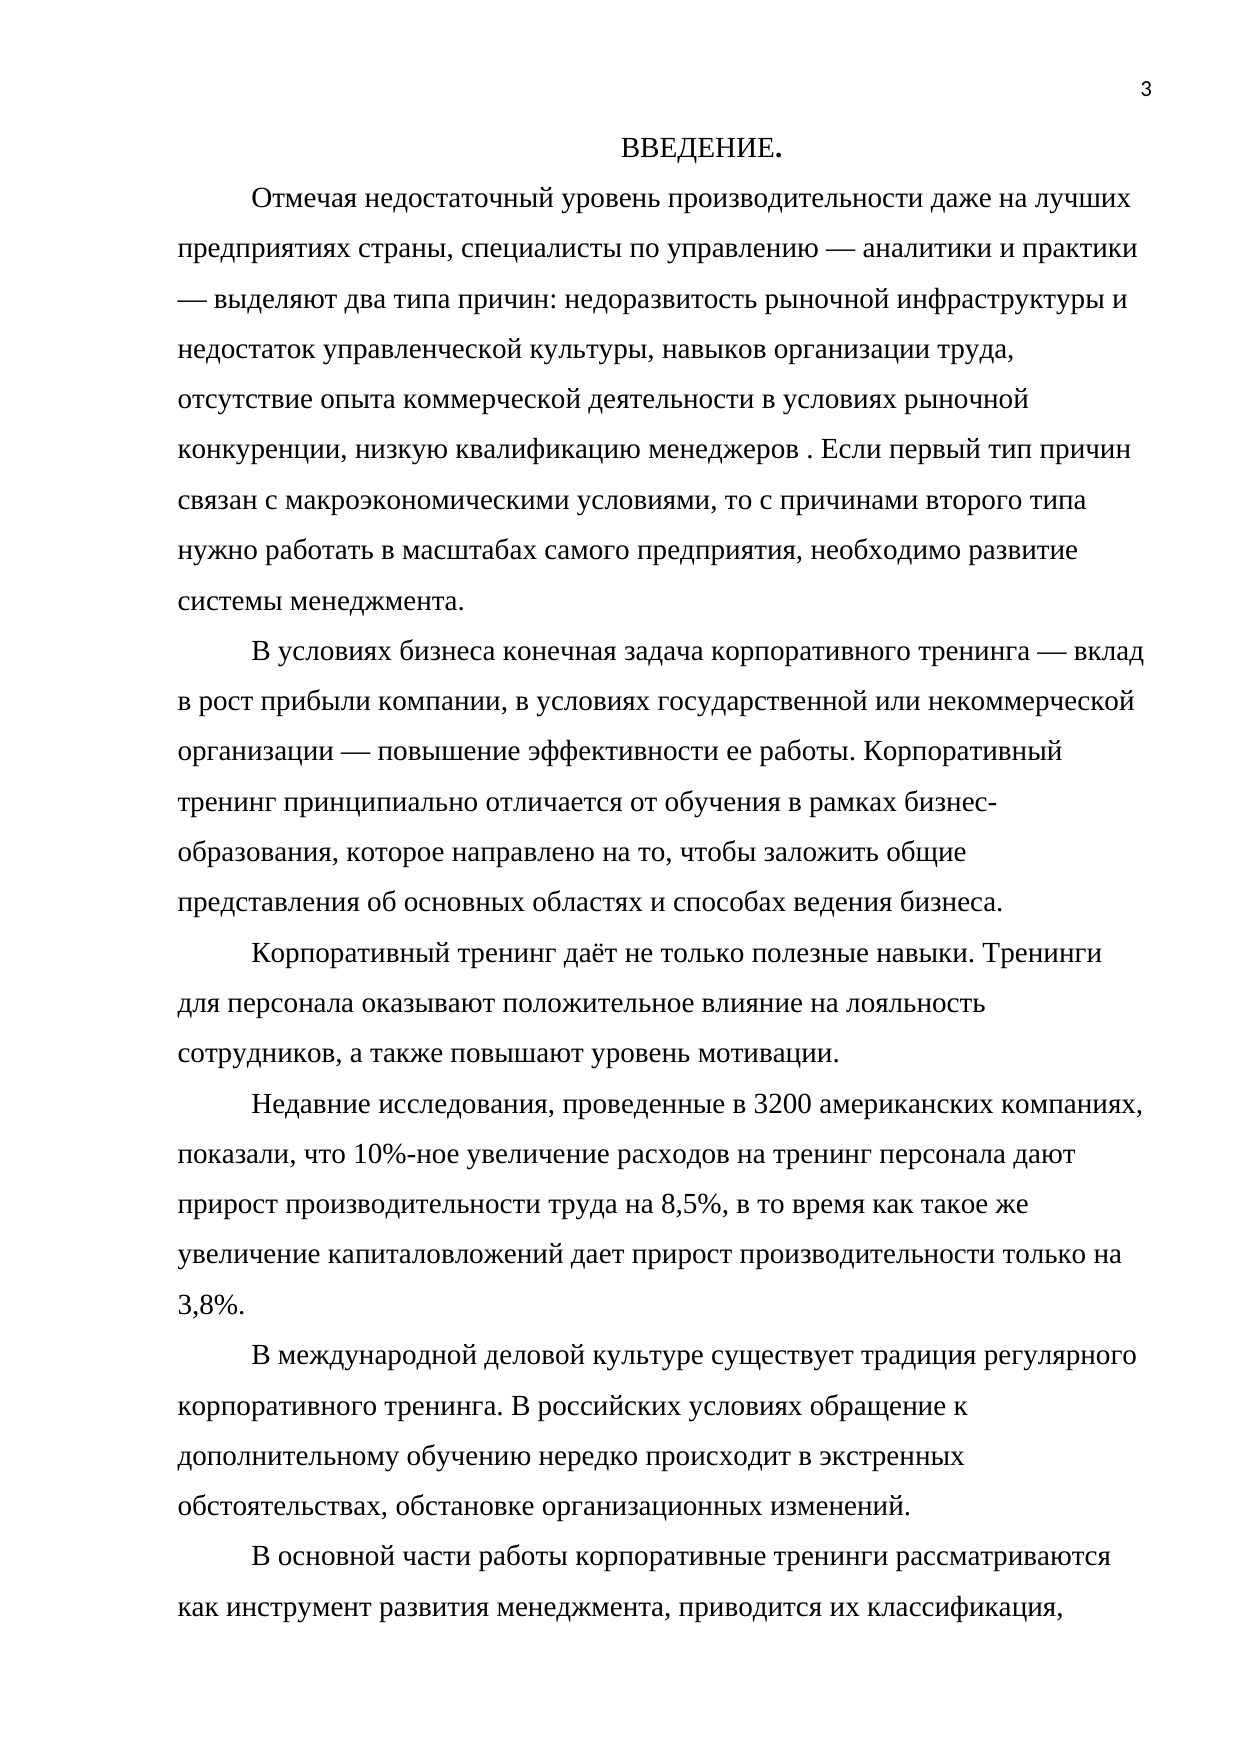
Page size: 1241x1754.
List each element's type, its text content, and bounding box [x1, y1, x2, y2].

text В условиях бизнеса конечная задача корпоративного тренинга — вклад в рост прибыли компании, в условиях государственной или некоммерческой организации — повышение эффективности ее работы. Корпоративный тренинг принципиально отличается от обучения в рамках бизнес-образования, которое направлено на то, чтобы заложить общие представления об основных областях и способах ведения бизнеса. [177, 633, 1152, 918]
text Корпоративный тренинг даёт не только полезные навыки. Тренинги для персонала оказывают положительное влияние на лояльность сотрудников, а также повышают уровень мотивации. [177, 935, 1152, 1069]
text В международной деловой культуре существует традиция регулярного корпоративного тренинга. В российских условиях обращение к дополнительному обучению нередко происходит в экстренных обстоятельствах, обстановке организационных изменений. [177, 1337, 1152, 1522]
text ВВЕДЕНИЕ. [177, 130, 1152, 163]
text Отмечая недостаточный уровень производительности даже на лучших предприятиях страны, специалисты по управлению — аналитики и практики — выделяют два типа причин: недоразвитость рыночной инфраструктуры и недостаток управленческой культуры, навыков организации труда, отсутствие опыта коммерческой деятельности в условиях рыночной конкуренции, низкую квалификацию менеджеров . Если первый тип причин связан с макроэкономическими условиями, то с причинами второго типа нужно работать в масштабах самого предприятия, необходимо развитие системы менеджмента. [177, 180, 1152, 616]
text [177, 1538, 1152, 1622]
text Недавние исследования, проведенные в 3200 американских компаниях, показали, что 10%-ное увеличение расходов на тренинг персонала дают прирост производительности труда на 8,5%, в то время как такое же увеличение капиталовложений дает прирост производительности только на 3,8%. [177, 1086, 1152, 1321]
